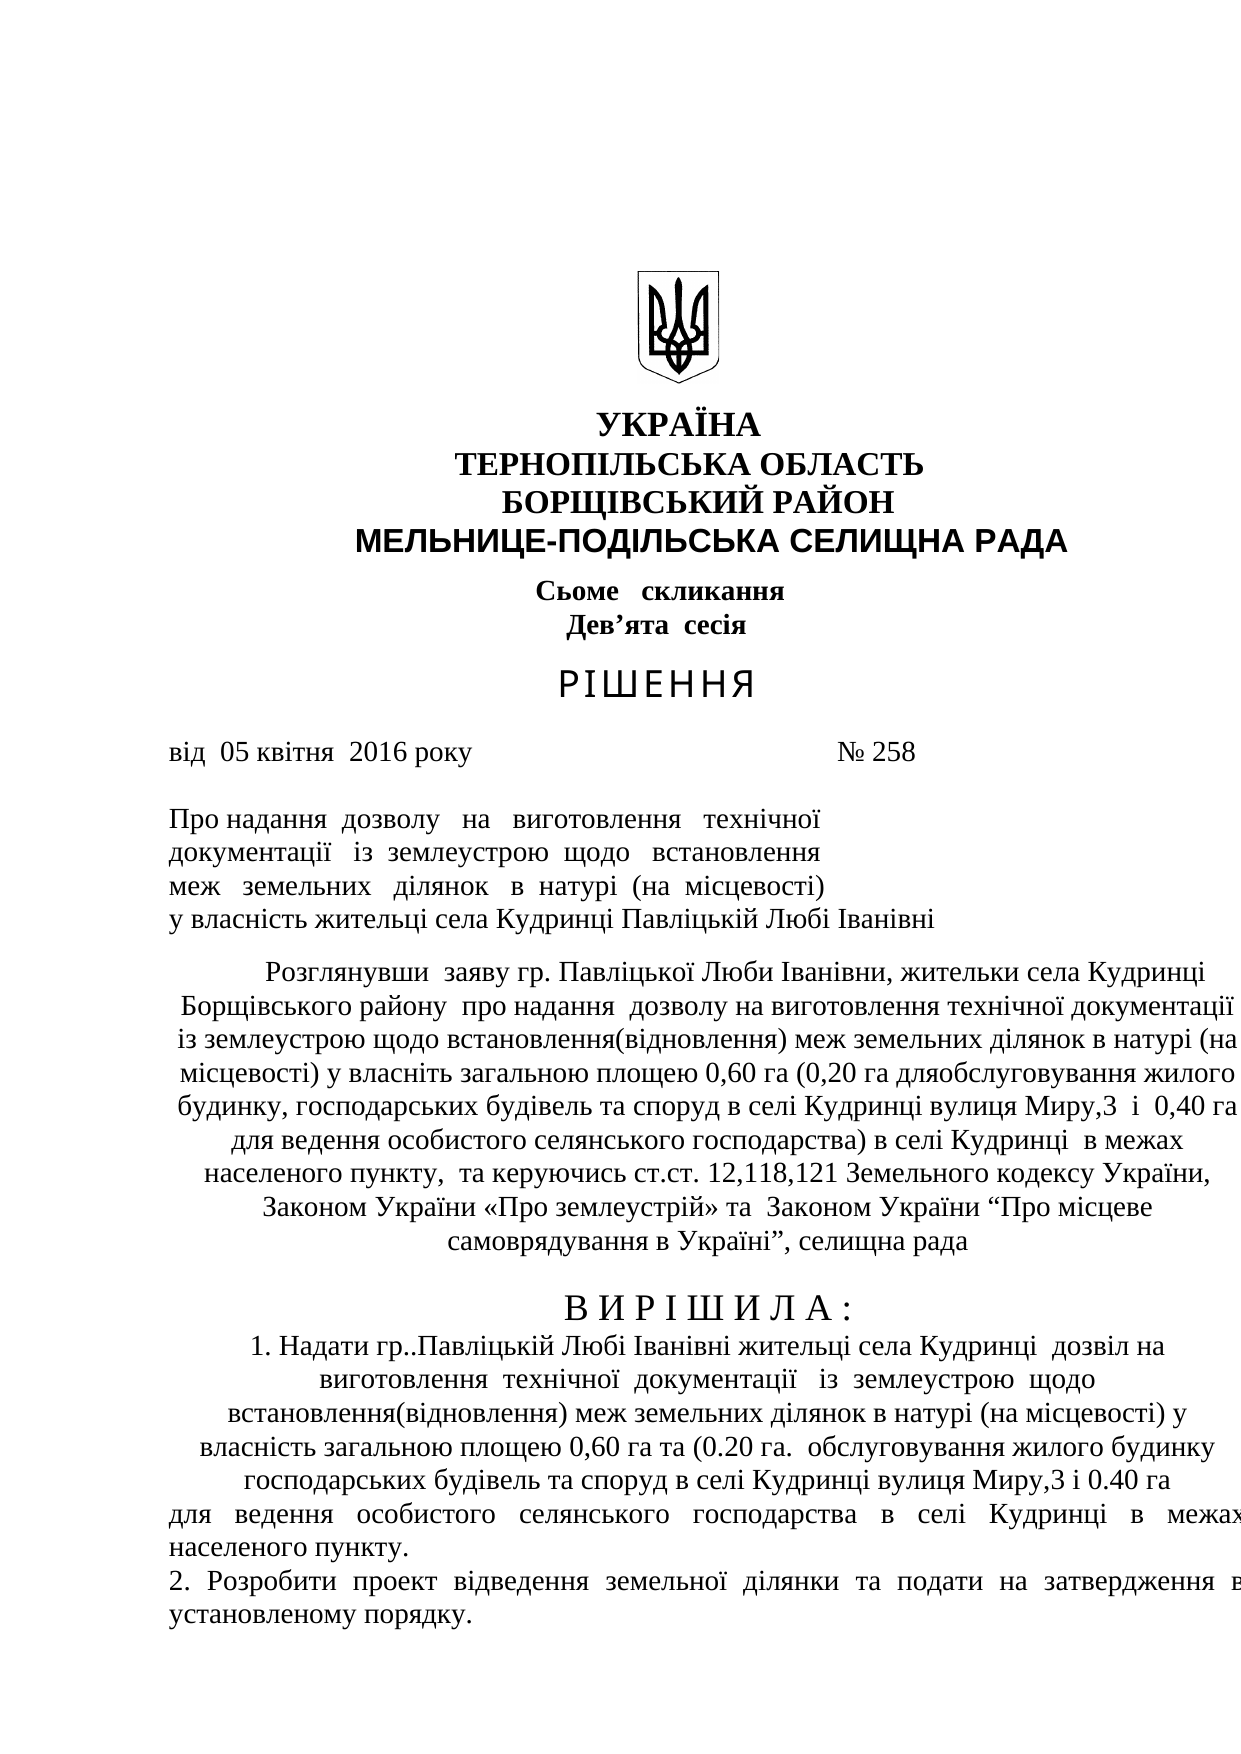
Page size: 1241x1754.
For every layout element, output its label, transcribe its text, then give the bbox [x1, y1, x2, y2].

text БОРЩІВСЬКИЙ РАЙОН [169, 482, 1144, 521]
subtitle Про надання дозволу на виготовлення технічної [169, 801, 1181, 834]
subtitle у власність жительці села Кудринці Павліцькій Любі Іванівні [169, 902, 1181, 935]
text Дев’ята сесія [169, 607, 1144, 641]
text ТЕРНОПІЛЬСЬКА ОБЛАСТЬ [169, 444, 1144, 482]
text для ведення особистого селянського господарства в селі Кудринці в межах населеного пункту. [169, 1496, 1240, 1563]
text В И Р І Ш И Л А : [169, 1285, 1240, 1328]
text від 05 квітня 2016 року № 258 [169, 734, 1144, 767]
subtitle 1. Надати гр..Павліцькій Любі Іванівні жительці села Кудринці дозвіл на виготовлення технічної документації із землеустрою щодо встановлення(відновлення) меж земельних ділянок в натурі (на місцевості) у власність загальною площею 0,60 га та (0.20 га. обслуговування жилого будинку господарських будівель та споруд в селі Кудринці вулиця Миру,3 і 0.40 га [169, 1328, 1240, 1496]
text Сьоме скликання [169, 573, 1144, 607]
subtitle документації із землеустрою щодо встановлення меж земельних ділянок в натурі (на місцевості) [169, 834, 1181, 902]
text 2. Розробити проект відведення земельної ділянки та подати на затвердження в установленому порядку. [169, 1563, 1240, 1630]
text МЕЛЬНИЦЕ-ПОДІЛЬСЬКА СЕЛИЩНА РАДА [169, 521, 1144, 559]
subtitle Розглянувши заяву гр. Павліцької Люби Іванівни, жительки села Кудринці Борщівського району про надання дозволу на виготовлення технічної документації із землеустрою щодо встановлення(відновлення) меж земельних ділянок в натурі (на місцевості) у власніть загальною площею 0,60 га (0,20 га дляобслуговування жилого будинку, господарських будівель та споруд в селі Кудринці вулиця Миру,3 і 0,40 га для ведення особистого селянського господарства) в селі Кудринці в межах населеного пункту, та керуючись ст.ст. 12,118,121 Земельного кодексу України, Законом України «Про землеустрій» та Законом України “Про місцеве самоврядування в Україні”, селищна рада [169, 954, 1240, 1256]
text РІШЕННЯ [169, 657, 1144, 708]
text УКРАЇНА [169, 403, 1144, 444]
